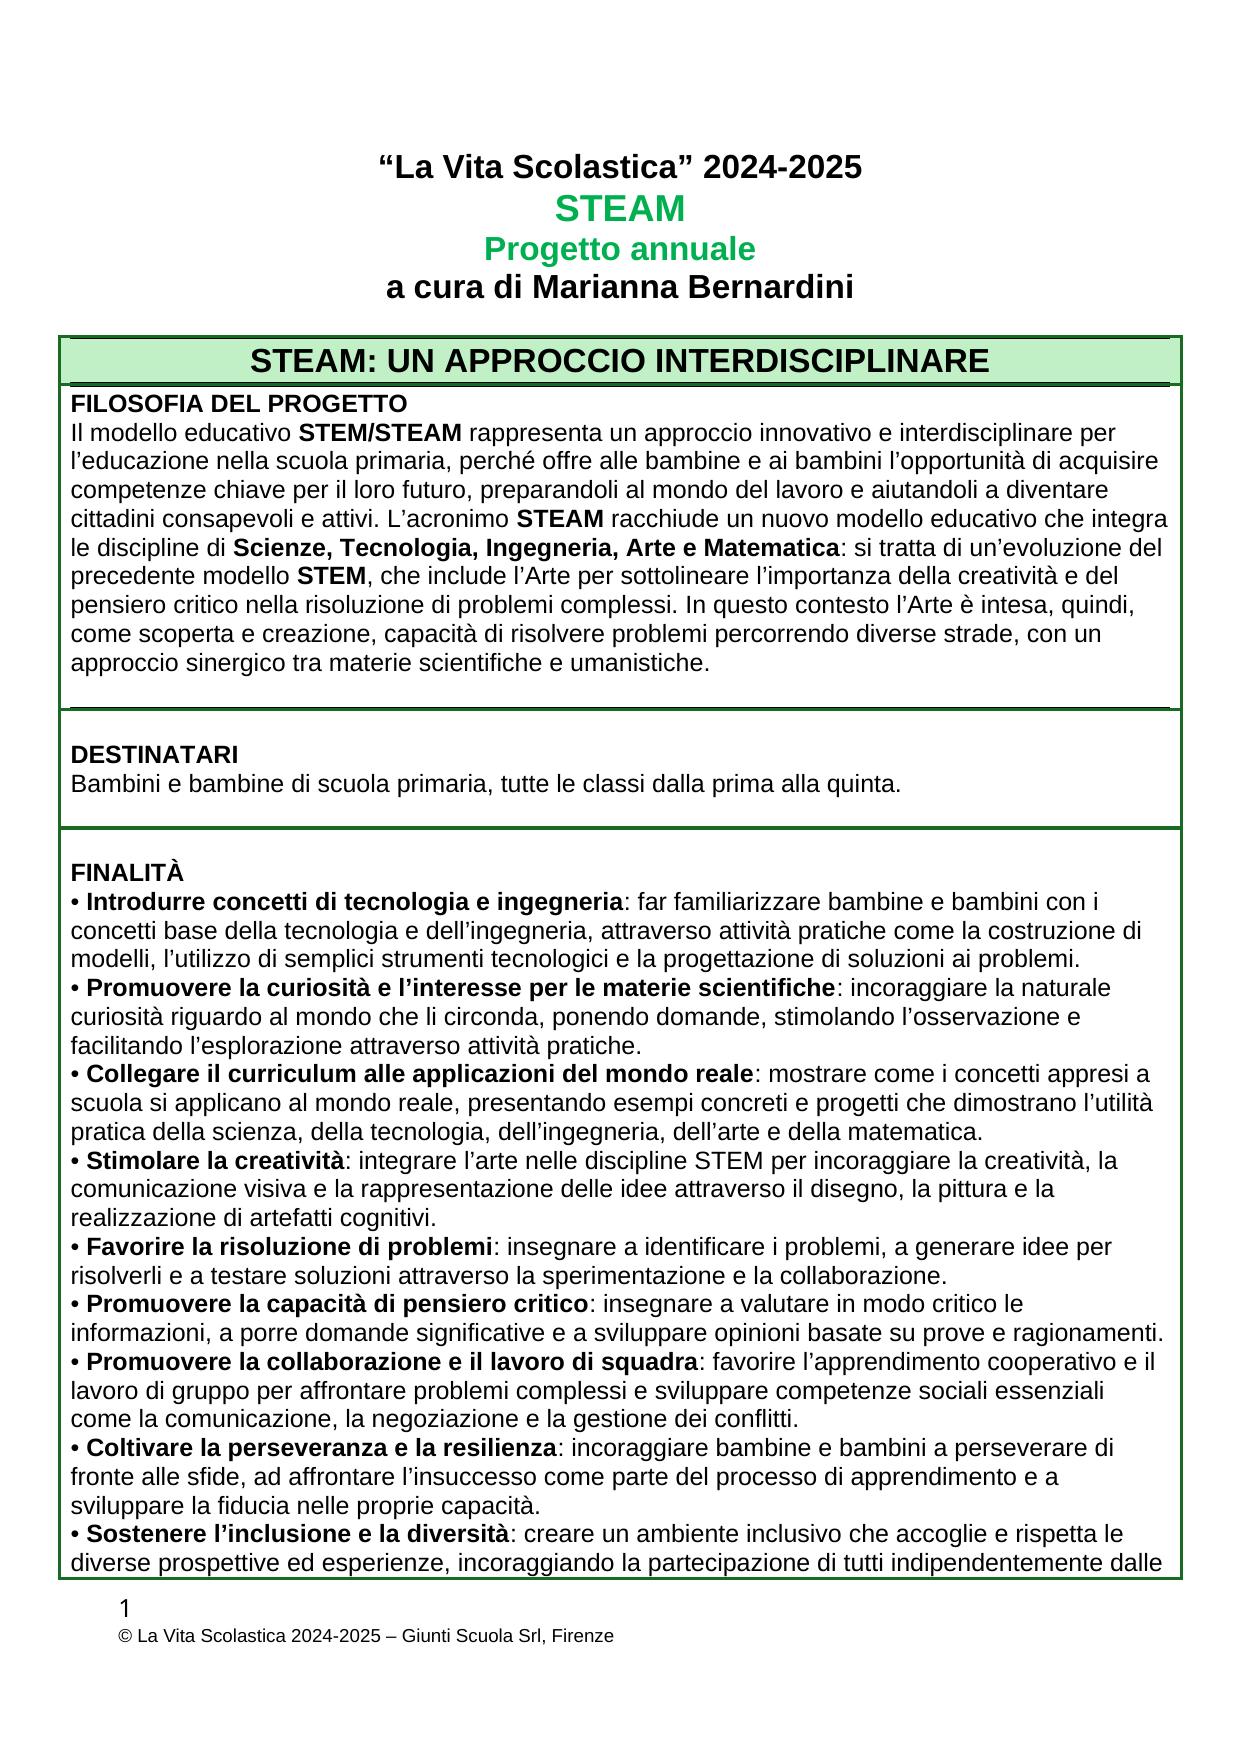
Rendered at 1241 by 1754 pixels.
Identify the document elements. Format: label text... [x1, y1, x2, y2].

table_cell FILOSOFIA DEL PROGETTO Il modello educativo STEM/STEAM rappresenta un approccio innovativo e interdisciplinare per l’educazione nella scuola primaria, perché offre alle bambine e ai bambini l’opportunità di acquisire competenze chiave per il loro futuro, preparandoli al mondo del lavoro e aiutandoli a diventare cittadini consapevoli e attivi. L’acronimo STEAM racchiude un nuovo modello educativo che integra le discipline di Scienze, Tecnologia, Ingegneria, Arte e Matematica: si tratta di un’evoluzione del precedente modello STEM, che include l’Arte per sottolineare l’importanza della creatività e del pensiero critico nella risoluzione di problemi complessi. In questo contesto l’Arte è intesa, quindi, come scoperta e creazione, capacità di risolvere problemi percorrendo diverse strade, con un approccio sinergico tra materie scientifiche e umanistiche. [61, 386, 1180, 708]
text “La Vita Scolastica” 2024-2025 [118, 148, 1122, 186]
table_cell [61, 830, 1180, 1577]
table_cell DESTINATARI Bambini e bambine di scuola primaria, tutte le classi dalla prima alla quinta. [61, 711, 1180, 826]
text Progetto annuale [118, 229, 1122, 268]
table_header STEAM: UN APPROCCIO INTERDISCIPLINARE [61, 338, 1180, 383]
text STEAM [118, 186, 1122, 229]
text a cura di Marianna Bernardini [118, 268, 1122, 306]
